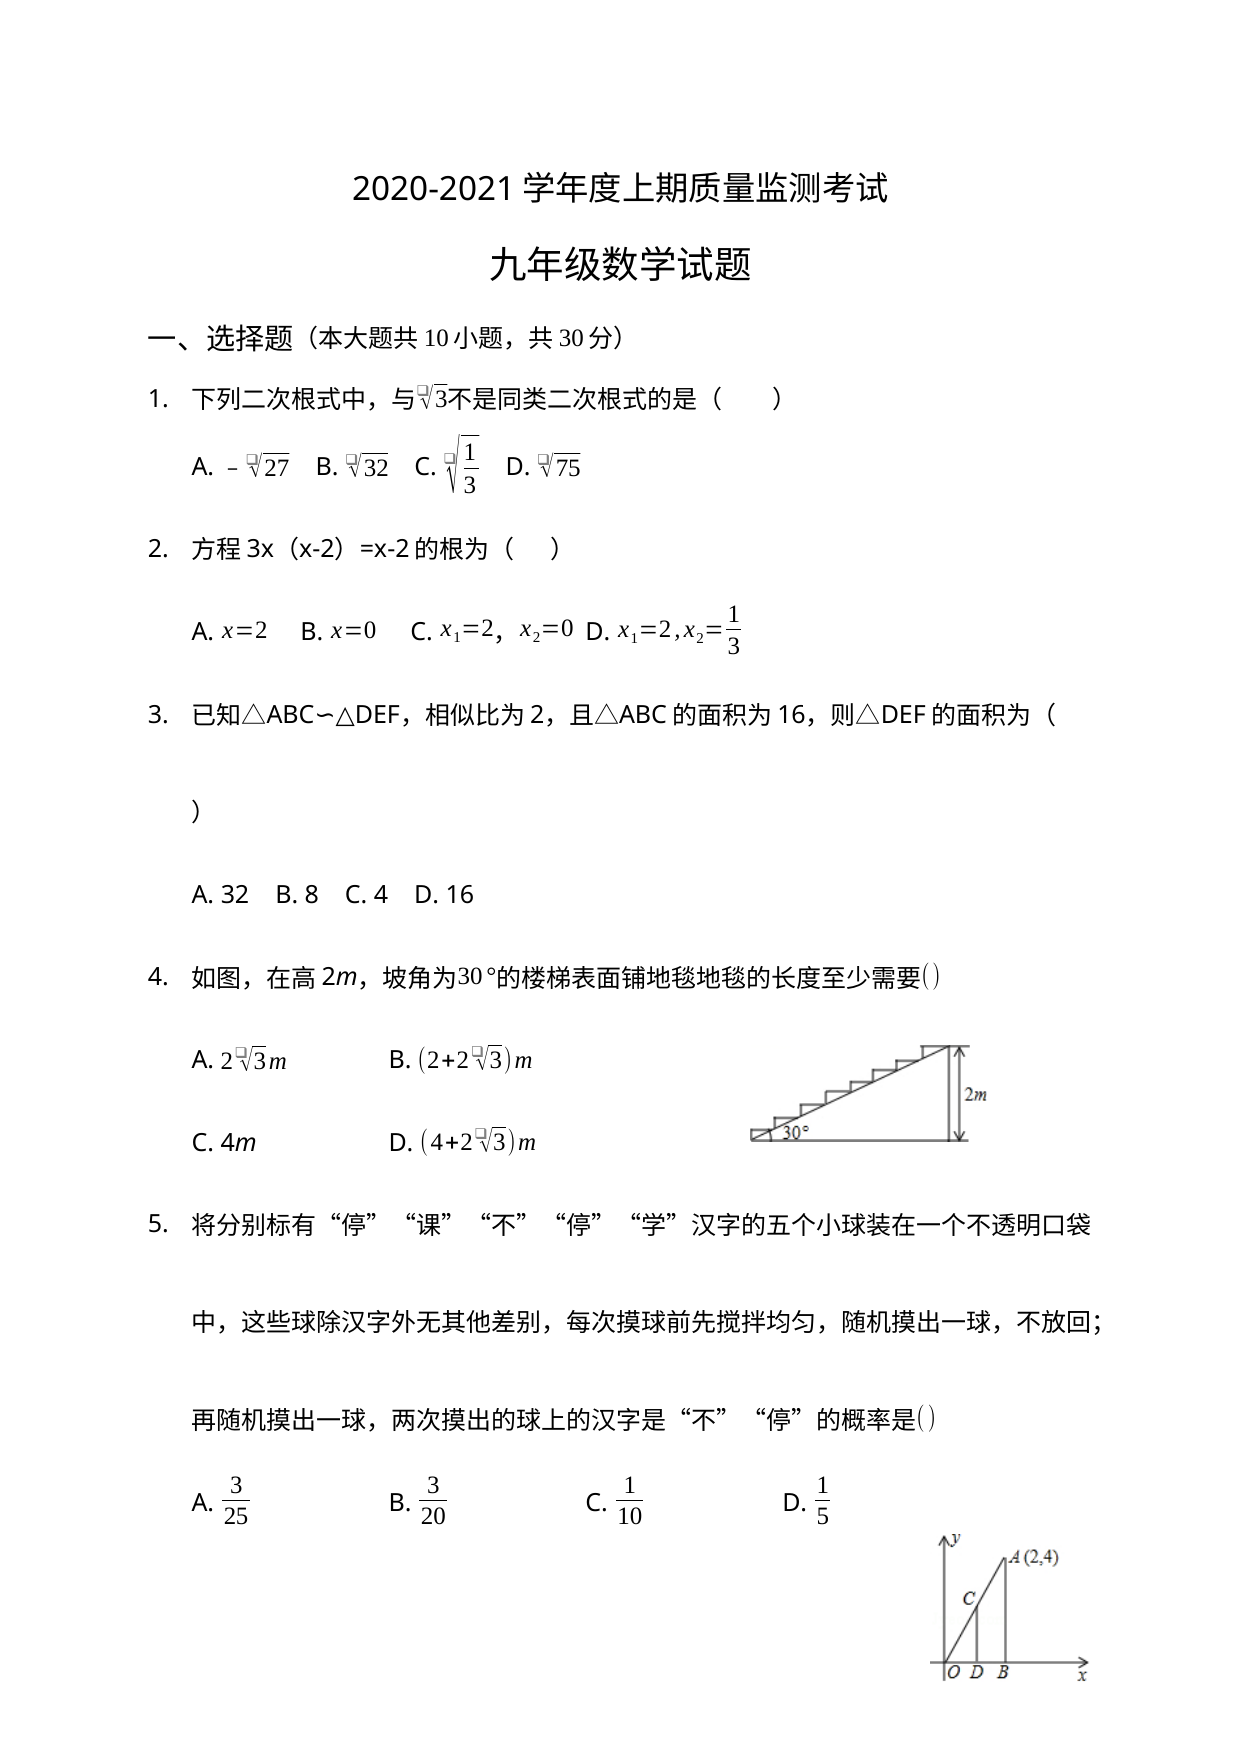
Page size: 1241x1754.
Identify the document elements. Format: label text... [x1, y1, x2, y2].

text A. ﹣ B. C. D. [191, 434, 1093, 498]
picture [750, 1045, 987, 1142]
text A. B. C. ， D. [191, 598, 1093, 663]
text C. 4m D. [191, 1109, 1093, 1174]
picture [930, 1534, 1093, 1685]
list 方程3x（x-2）=x-2的根为（ ） [148, 515, 1093, 580]
text 一、选择题（本大题共10小题，共30分） [148, 316, 1093, 358]
text A. 32 B. 8 C. 4 D. 16 [191, 862, 1093, 927]
list 如图，在高2m，坡角为的楼梯表面铺地毯地毯的长度至少需要 [148, 944, 1093, 1009]
list 将分别标有“停”“课”“不”“停”“学”汉字的五个小球装在一个不透明口袋中，这些球除汉字外无其他差别，每次摸球前先搅拌均匀，随机摸出一球，不放回；再随机摸出一球，两次摸出的球上的汉字是“不”“停”的概率是 [148, 1191, 1093, 1451]
text 九年级数学试题 [148, 234, 1093, 289]
text A. B. C. D. [191, 1469, 1093, 1534]
text 2020-2021学年度上期质量监测考试 [148, 162, 1093, 210]
list 下列二次根式中，与不是同类二次根式的是（ ） [148, 379, 1093, 416]
list 已知△ABC∽△DEF，相似比为2，且△ABC的面积为16，则△DEF的面积为（ ） [148, 681, 1093, 843]
text A. B. [191, 1027, 1093, 1092]
